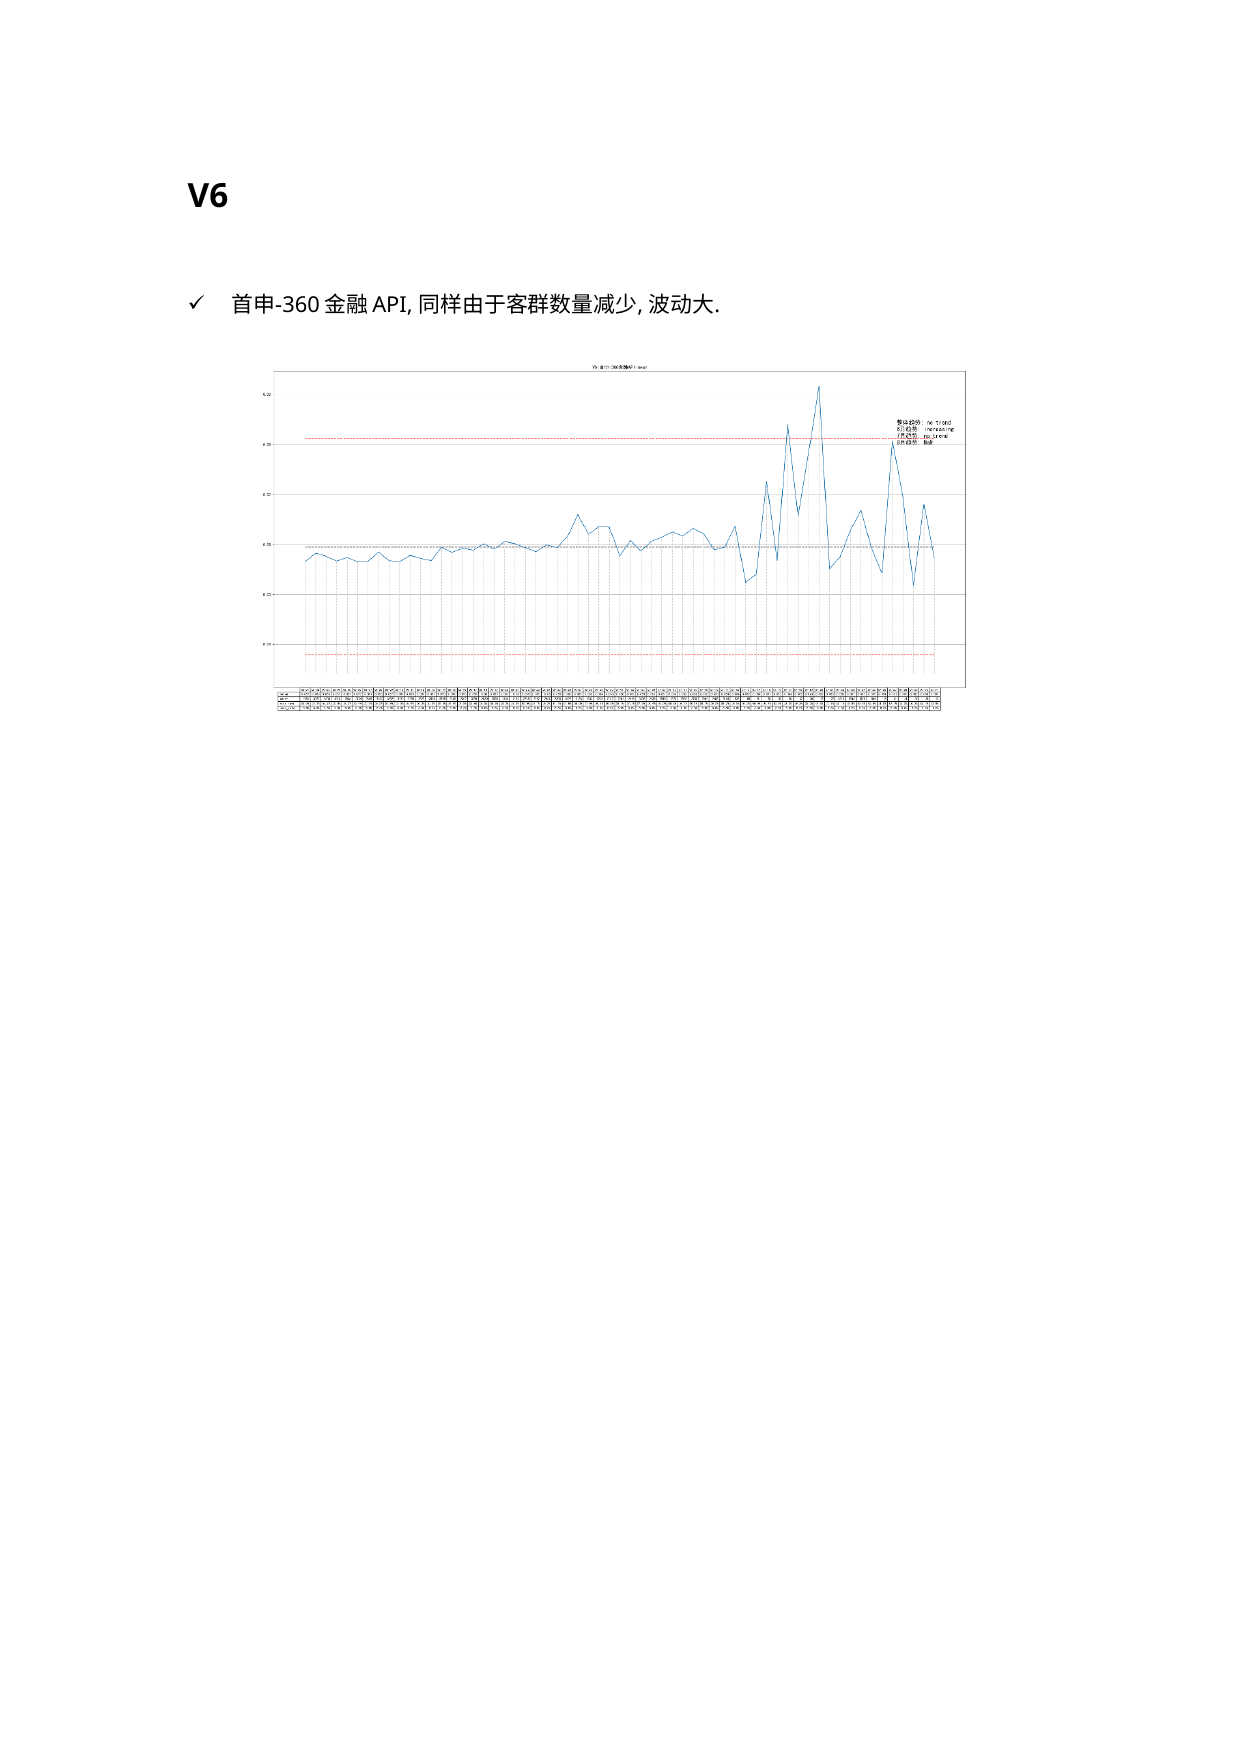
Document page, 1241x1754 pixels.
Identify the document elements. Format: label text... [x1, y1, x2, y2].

list 首申-360金融API, 同样由于客群数量减少, 波动大. [187, 287, 1053, 320]
picture [187, 319, 1052, 752]
subtitle V6 [187, 162, 1053, 227]
